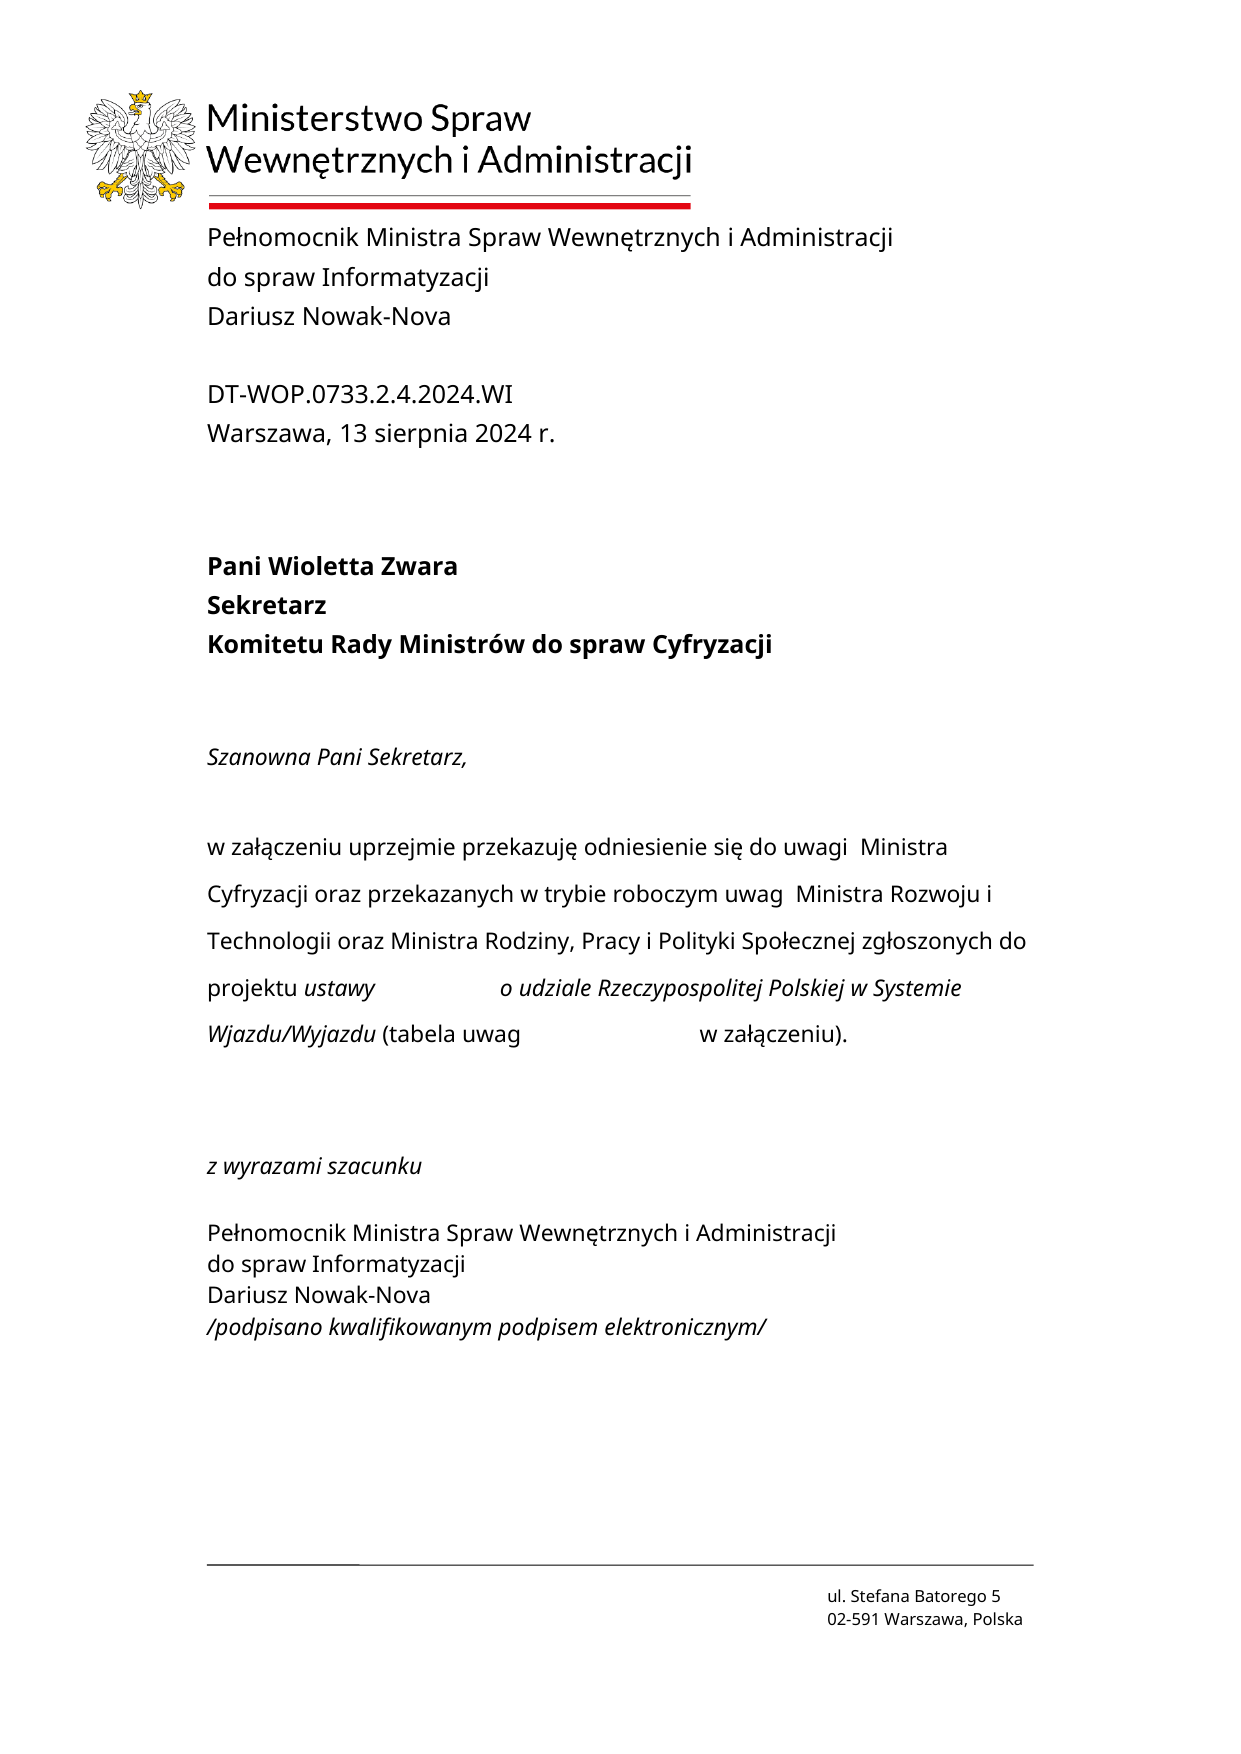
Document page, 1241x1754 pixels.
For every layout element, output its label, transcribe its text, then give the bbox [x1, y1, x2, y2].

text do spraw Informatyzacji Dariusz Nowak-Nova [207, 1248, 1033, 1311]
text Komitetu Rady Ministrów do spraw Cyfryzacji [207, 627, 1033, 661]
text Szanowna Pani Sekretarz, [207, 741, 1033, 773]
picture [76, 81, 699, 216]
text z wyrazami szacunku [207, 1150, 1033, 1181]
text Pani Wioletta Zwara [207, 549, 1033, 583]
text w załączeniu uprzejmie przekazuję odniesienie się do uwagi Ministra Cyfryzacji oraz przekazanych w trybie roboczym uwag Ministra Rozwoju i Technologii oraz Ministra Rodziny, Pracy i Polityki Społecznej zgłoszonych do projektu ustawy o udziale Rzeczypospolitej Polskiej w Systemie Wjazdu/Wyjazdu (tabela uwag w załączeniu). [207, 831, 1033, 1050]
text Pełnomocnik Ministra Spraw Wewnętrznych i Administracji do spraw Informatyzacji [207, 220, 1033, 293]
text DT-WOP.0733.2.4.2024.WI [207, 377, 1033, 411]
text Sekretarz [207, 588, 1033, 622]
text /podpisano kwalifikowanym podpisem elektronicznym/ [207, 1311, 1033, 1342]
text Warszawa, 13 sierpnia 2024 r. [207, 416, 1033, 450]
text Pełnomocnik Ministra Spraw Wewnętrznych i Administracji [207, 1217, 1033, 1248]
text Dariusz Nowak-Nova [207, 298, 1033, 332]
